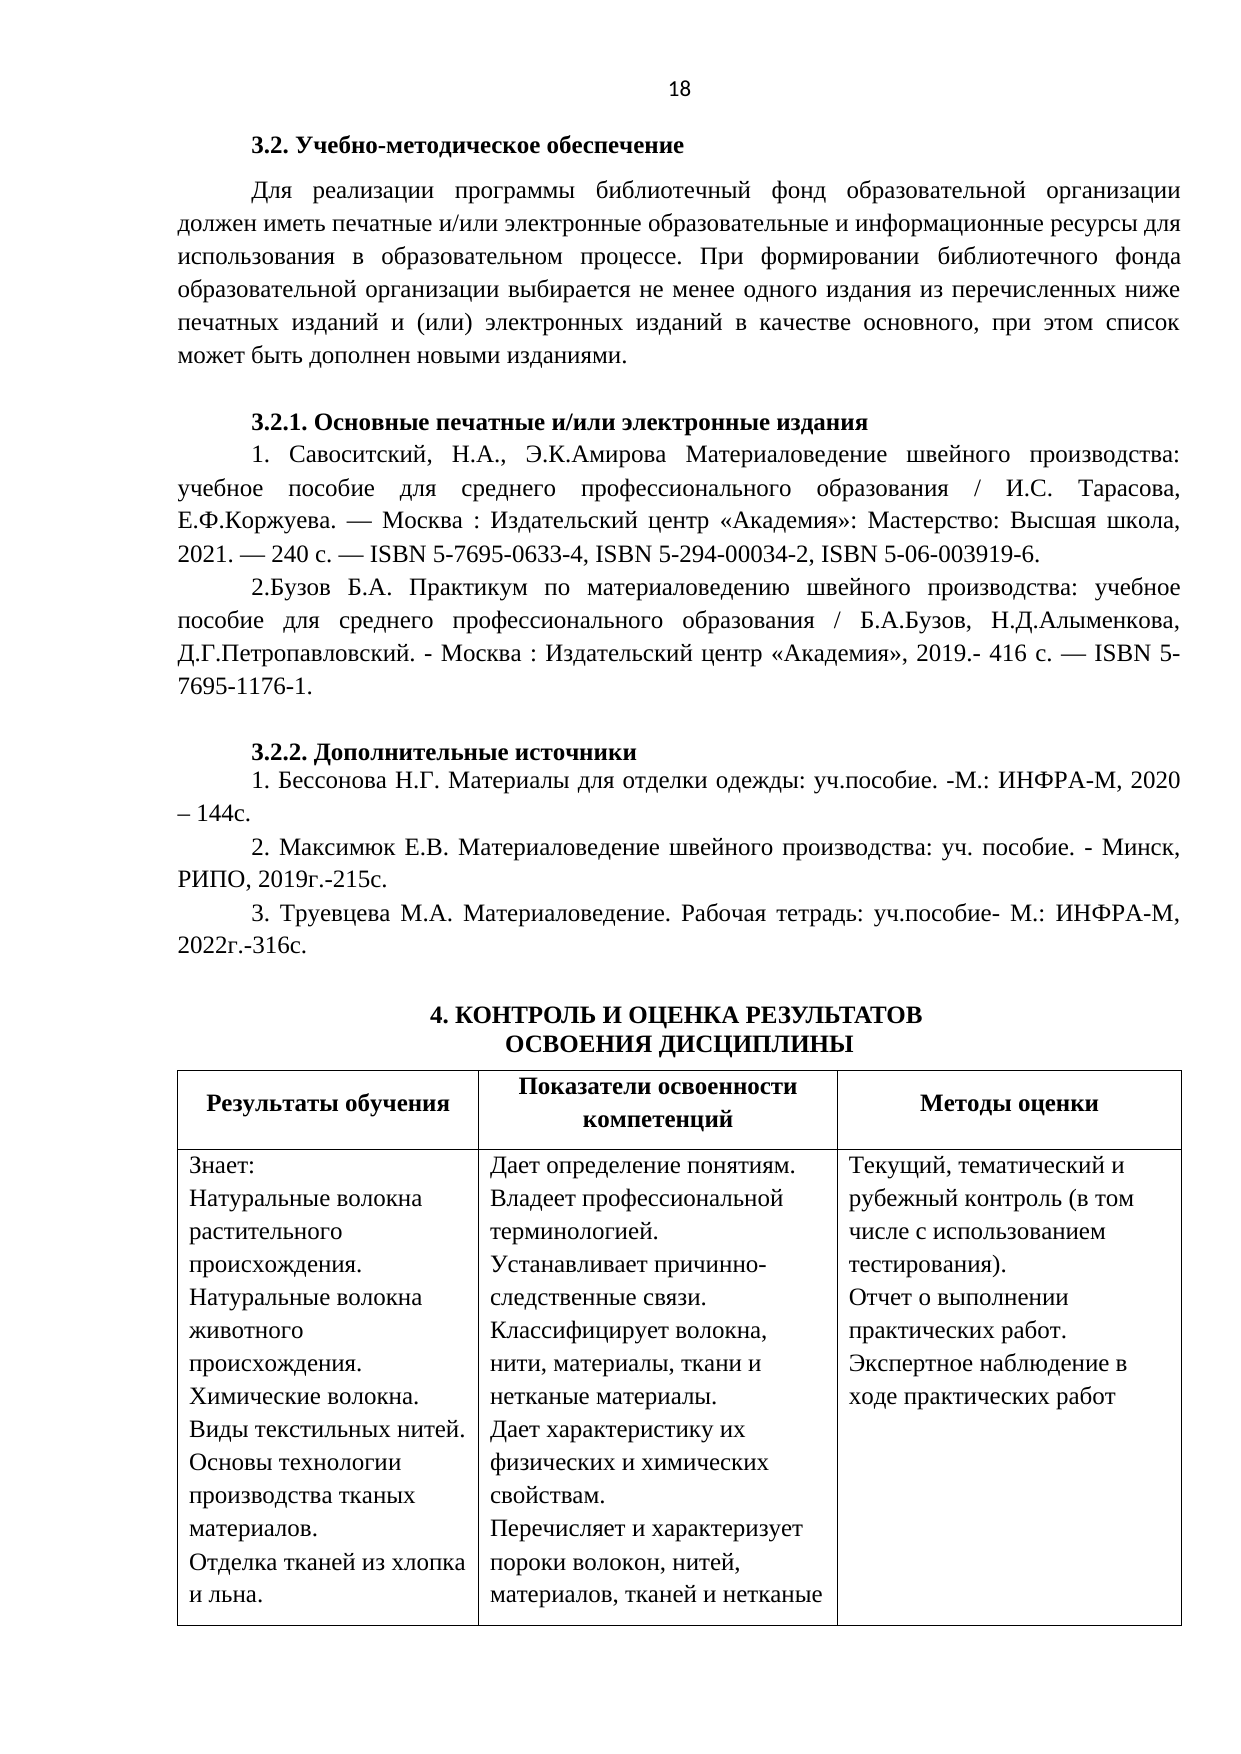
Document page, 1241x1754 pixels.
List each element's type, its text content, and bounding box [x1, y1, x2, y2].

table_header Результаты обучения [178, 1071, 478, 1149]
text 2. Максимюк Е.В. Материаловедение швейного производства: уч. пособие. - Минск, РИПО, 2019г.-215с. [177, 832, 1181, 893]
table_header Методы оценки [838, 1071, 1181, 1149]
text 4. Контроль и оценка результатов освоения ДИСЦИПЛИНЫ [177, 1000, 1181, 1058]
list Для реализации программы библиотечный фонд образовательной организации должен иметь печатные и/или электронные образовательные и информационные ресурсы для использования в образовательном процессе. При формировании библиотечного фонда образовательной организации выбирается не менее одного издания из перечисленных ниже печатных изданий и (или) электронных изданий в качестве основного, при этом список может быть дополнен новыми изданиями. [177, 175, 1181, 369]
text 1. Бессонова Н.Г. Материалы для отделки одежды: уч.пособие. -М.: ИНФРА-М, 2020 – 144с. [177, 766, 1181, 827]
text 3.2.2. Дополнительные источники [177, 737, 1181, 766]
text 3.2. Учебно-методическое обеспечение [177, 130, 1181, 159]
list 3.2.1. Основные печатные и/или электронные издания [177, 407, 1181, 435]
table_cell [838, 1150, 1181, 1625]
text 1. Савоситский, Н.А., Э.К.Амирова Материаловедение швейного производства: учебное пособие для среднего профессионального образования / И.С. Тарасова, Е.Ф.Коржуева. — Москва : Издательский центр «Академия»: Мастерство: Высшая школа, 2021. — 240 с. — ISBN 5-7695-0633-4, ISBN 5-294-00034-2, ISBN 5-06-003919-6. [177, 439, 1181, 567]
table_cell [479, 1150, 837, 1625]
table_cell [178, 1150, 478, 1625]
text 3. Труевцева М.А. Материаловедение. Рабочая тетрадь: уч.пособие- М.: ИНФРА-М, 2022г.-316с. [177, 898, 1181, 959]
text 2.Бузов Б.А. Практикум по материаловедению швейного производства: учебное пособие для среднего профессионального образования / Б.А.Бузов, Н.Д.Алыменкова, Д.Г.Петропавловский. - Москва : Издательский центр «Академия», 2019.- 416 с. — ISBN 5-7695-1176-1. [177, 572, 1181, 699]
table_header Показатели освоенности компетенций [479, 1071, 837, 1149]
